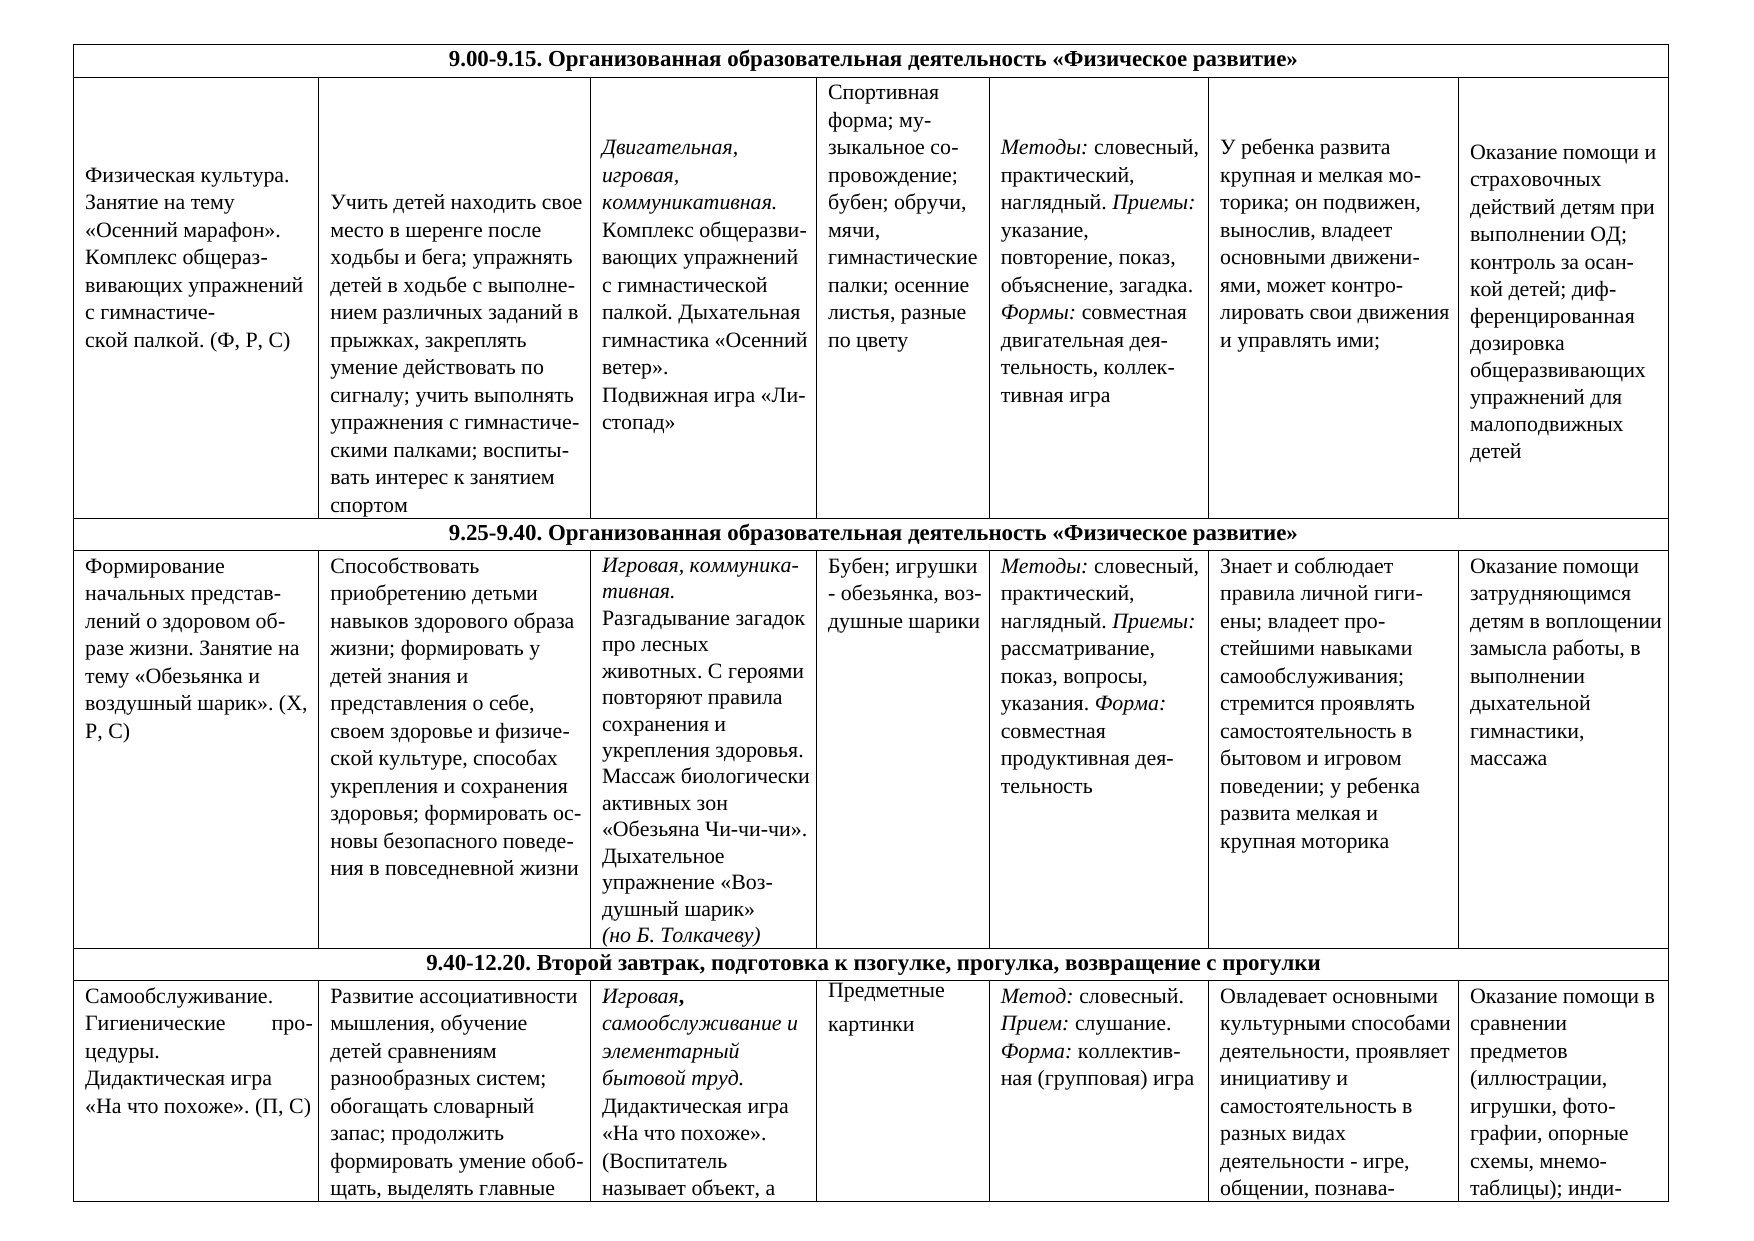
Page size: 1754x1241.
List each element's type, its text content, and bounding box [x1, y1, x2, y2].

table_cell Способствовать приобретению детьми навыков здорового образа жизни; формировать у детей знания и представления о себе, своем здоровье и физической культуре, способах укрепления и сохранения здоровья; формировать основы безопасного поведения в повседневной жизни [319, 551, 590, 948]
table_cell 9.00-9.15. Организованная образовательная деятельность «Физическое развитие» [74, 45, 1668, 77]
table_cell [319, 981, 590, 1201]
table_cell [74, 981, 318, 1201]
table_cell Методы: словесный, практический, наглядный. Приемы: рассматривание, показ, вопросы, указания. Форма: совместная продуктивная деятельность [990, 551, 1208, 948]
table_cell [1459, 981, 1668, 1201]
table_cell Спортивная форма; музыкальное сопровождение; бубен; обручи, мячи, гимнастические палки; осенние листья, разные по цвету [817, 78, 989, 518]
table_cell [1209, 981, 1458, 1201]
table_cell Формирование начальных представлений о здоровом образе жизни. Занятие на тему «Обезьянка и воздушный шарик». (X, Р, С) [74, 551, 318, 948]
table_cell Игровая, коммуникативная. Разгадывание загадок про лесных животных. С героями повторяют правила сохранения и укрепления здоровья. Массаж биологически активных зон «Обезьяна Чи-чи-чи». Дыхательное упражнение «Воздушный шарик» (но Б. Толкачеву) [591, 551, 816, 948]
table_cell Физическая культура. Занятие на тему «Осенний марафон». Комплекс общеразвивающих упражнений с гимнастиче- ской палкой. (Ф, Р, С) [74, 78, 318, 518]
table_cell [990, 981, 1208, 1201]
table_cell У ребенка развита крупная и мелкая моторика; он подвижен, вынослив, владеет основными движениями, может контро- лировать свои движения и управлять ими; [1209, 78, 1458, 518]
table_cell Методы: словесный, практический, наглядный. Приемы: указание, повторение, показ, объяснение, загадка. Формы: совместная двигательная деятельность, коллективная игра [990, 78, 1208, 518]
table_cell Знает и соблюдает правила личной гигиены; владеет простейшими навыками самообслуживания; стремится проявлять самостоятельность в бытовом и игровом поведении; у ребенка развита мелкая и крупная моторика [1209, 551, 1458, 948]
table_cell Предметные картинки [817, 981, 989, 1201]
table_cell Двигательная, игровая, коммуникативная. Комплекс общеразвивающих упражнений с гимнастической палкой. Дыхательная гимнастика «Осенний ветер». Подвижная игра «Листопад» [591, 78, 816, 518]
table_cell Бубен; игрушки - обезьянка, воздушные шарики [817, 551, 989, 948]
table_cell Учить детей находить свое место в шеренге после ходьбы и бега; упражнять детей в ходьбе с выполнением различных заданий в прыжках, закреплять умение действовать по сигналу; учить выполнять упражнения с гимнастическими палками; воспитывать интерес к занятием спортом [319, 78, 590, 518]
table_cell Оказание помощи и страховочных действий детям при выполнении ОД; контроль за осан- кой детей; дифференцированная дозировка общеразвивающих упражнений для малоподвижных детей [1459, 78, 1668, 518]
table_cell 9.25-9.40. Организованная образовательная деятельность «Физическое развитие» [74, 519, 1668, 550]
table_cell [591, 981, 816, 1201]
table_cell 9.40-12.20. Второй завтрак, подготовка к пзогулке, прогулка, возвращение с прогулки [74, 949, 1668, 980]
table_cell Оказание помощи затрудняющимся детям в воплощении замысла работы, в выполнении дыхательной гимнастики, массажа [1459, 551, 1668, 948]
